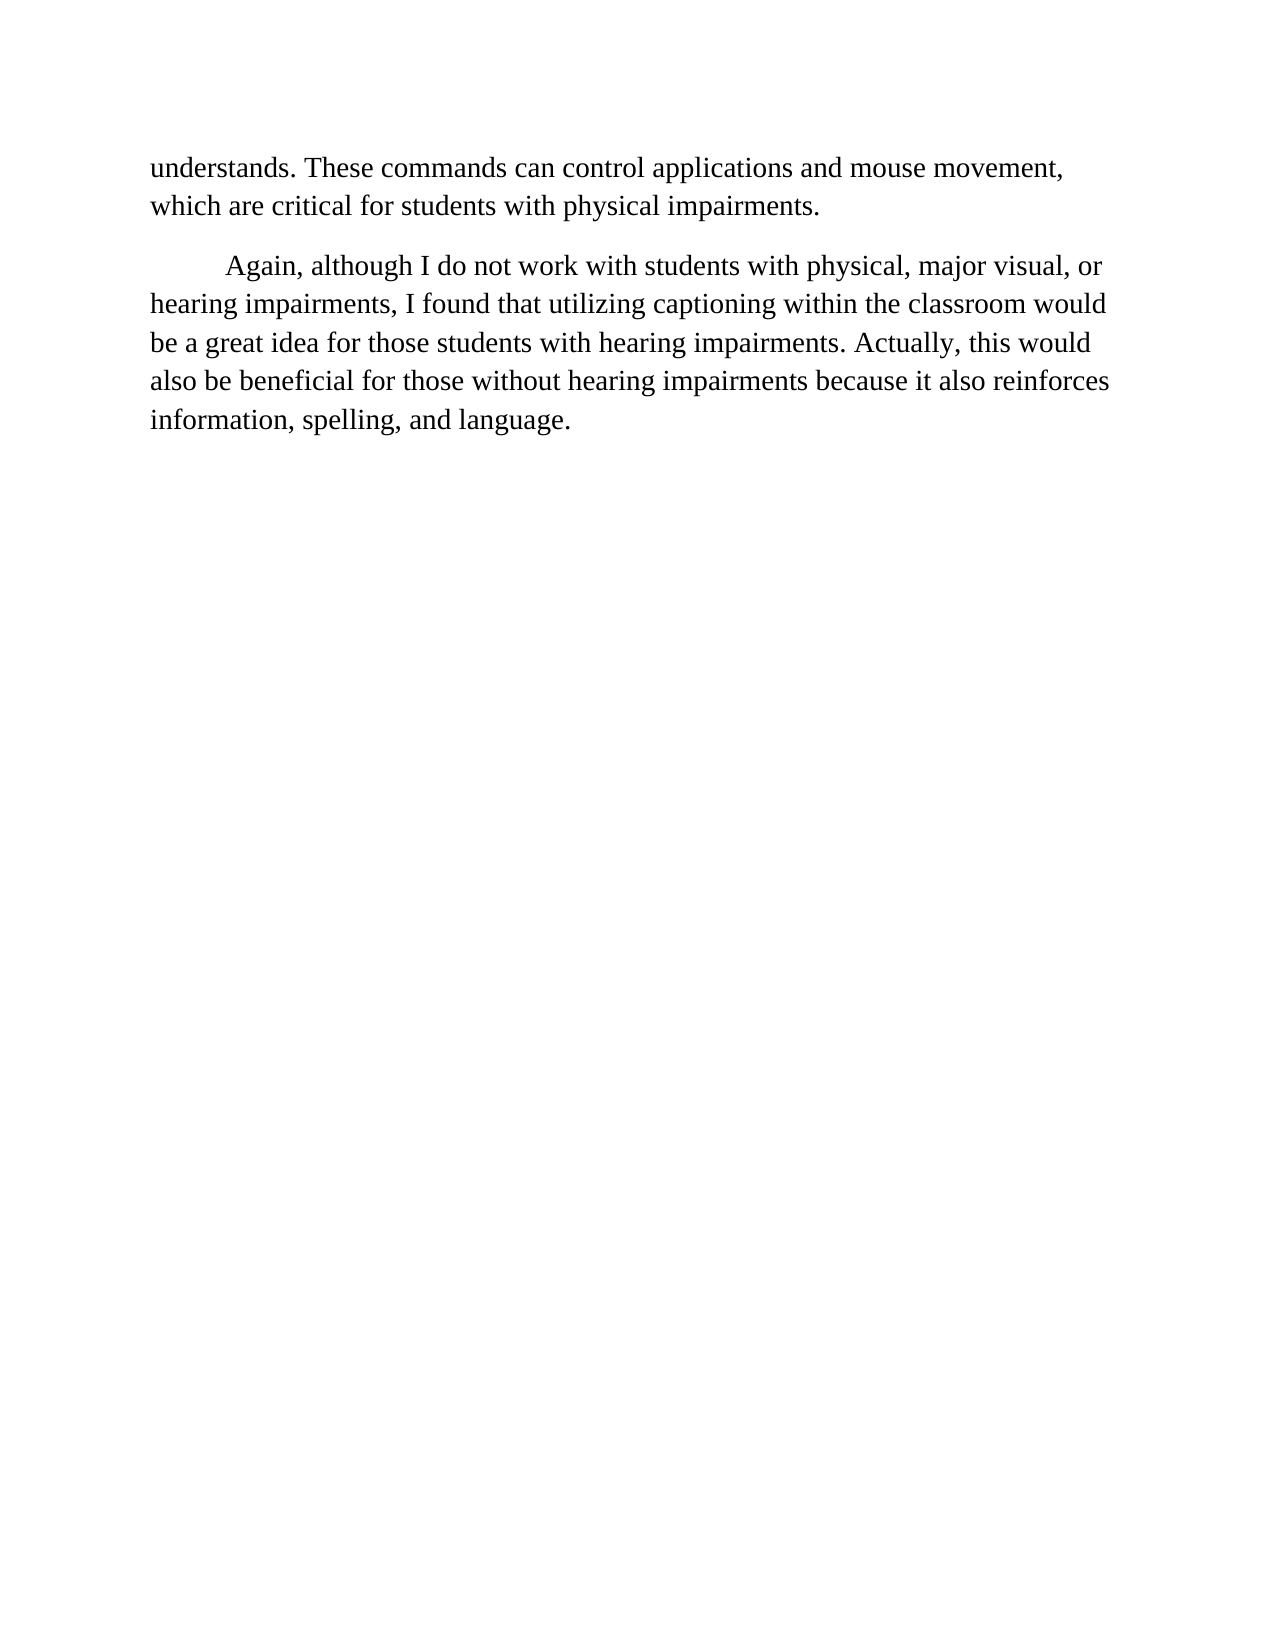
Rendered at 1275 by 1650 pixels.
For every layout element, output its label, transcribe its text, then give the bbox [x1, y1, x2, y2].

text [150, 150, 1125, 222]
text Again, although I do not work with students with physical, major visual, or hearing impairments, I found that utilizing captioning within the classroom would be a great idea for those students with hearing impairments. Actually, this would also be beneficial for those without hearing impairments because it also reinforces information, spelling, and language. [150, 248, 1125, 436]
